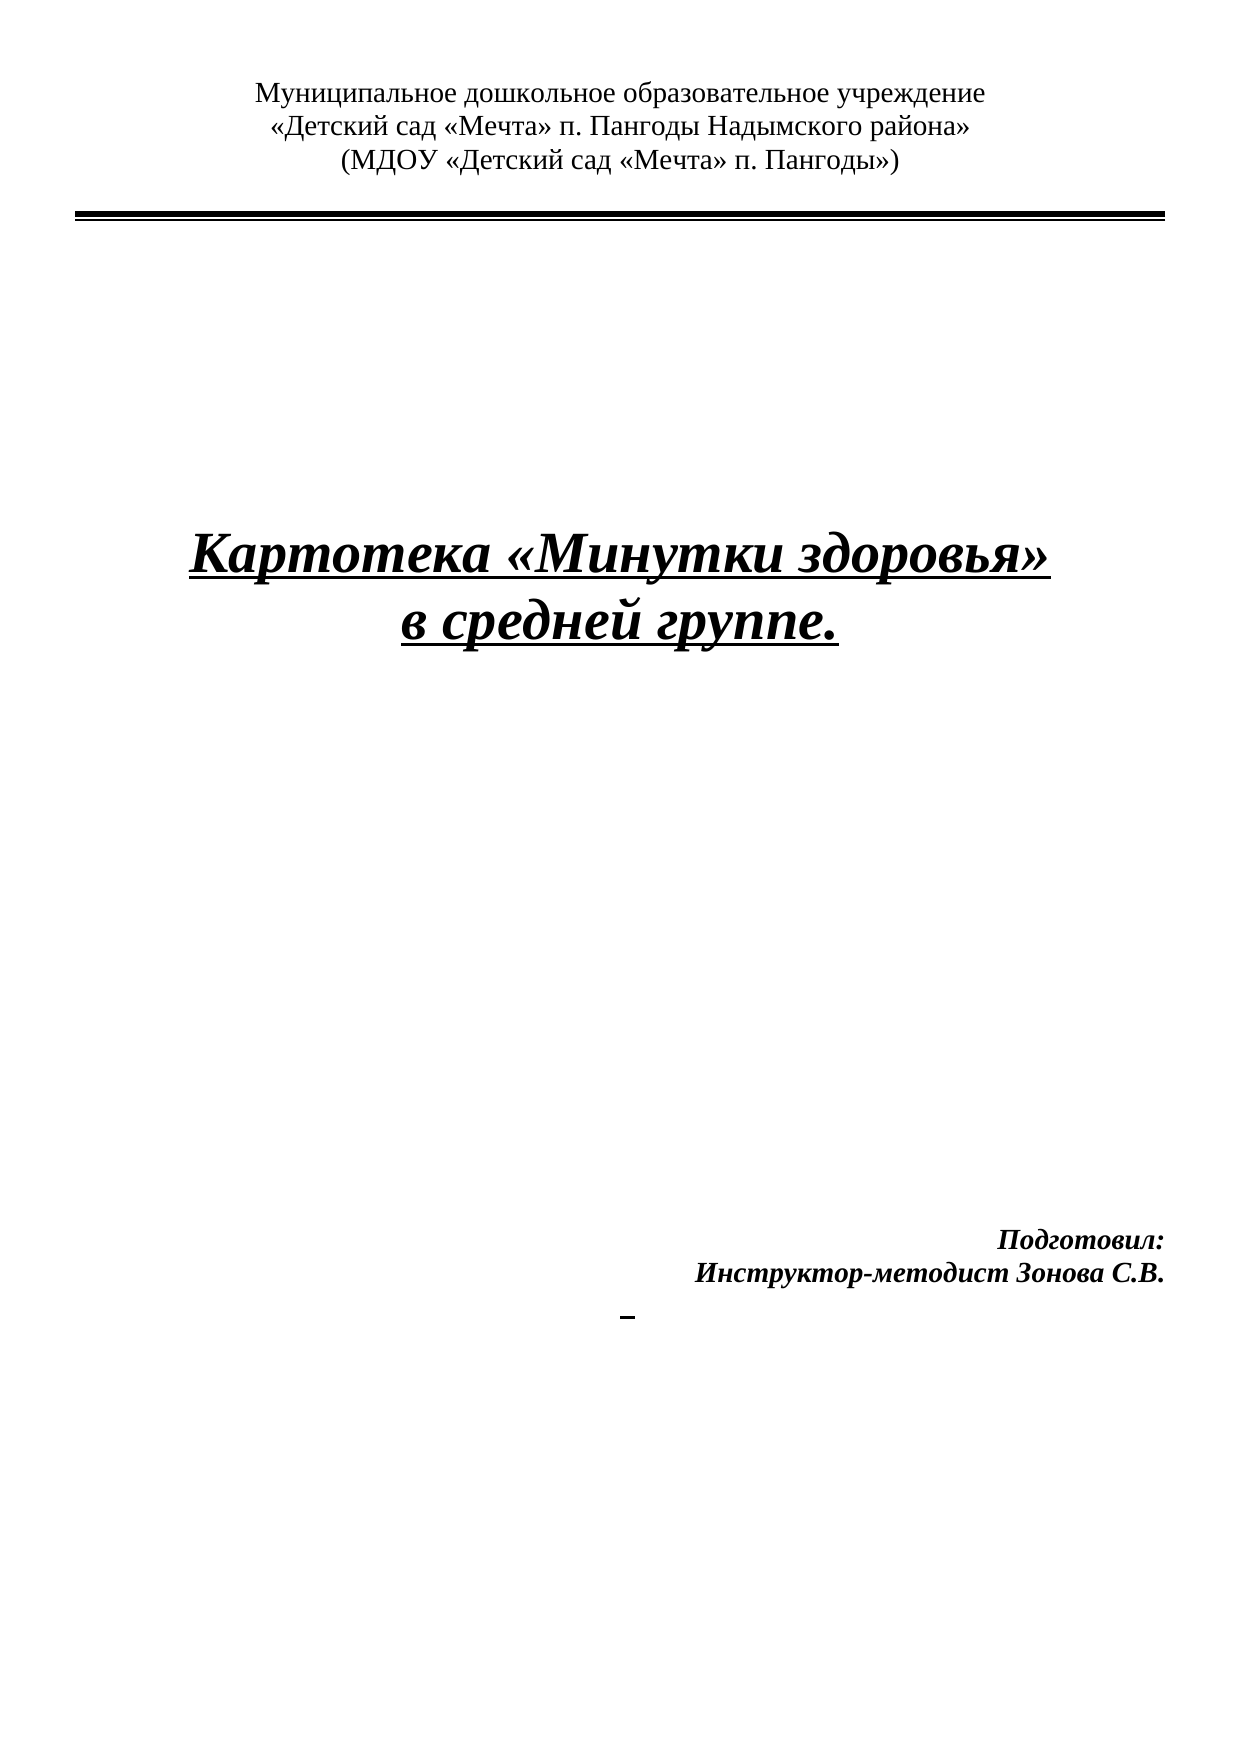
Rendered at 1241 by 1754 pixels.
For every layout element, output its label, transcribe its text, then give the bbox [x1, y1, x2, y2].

text Инструктор-методист Зонова С.В. [75, 1256, 1165, 1289]
text Картотека «Минутки здоровья» [75, 518, 1165, 585]
text «Детский сад «Мечта» п. Пангоды Надымского района» [75, 108, 1165, 142]
text (МДОУ «Детский сад «Мечта» п. Пангоды») [75, 142, 1165, 176]
text Подготовил: [75, 1222, 1165, 1256]
text Муниципальное дошкольное образовательное учреждение [75, 75, 1165, 108]
text в средней группе. [75, 585, 1165, 652]
